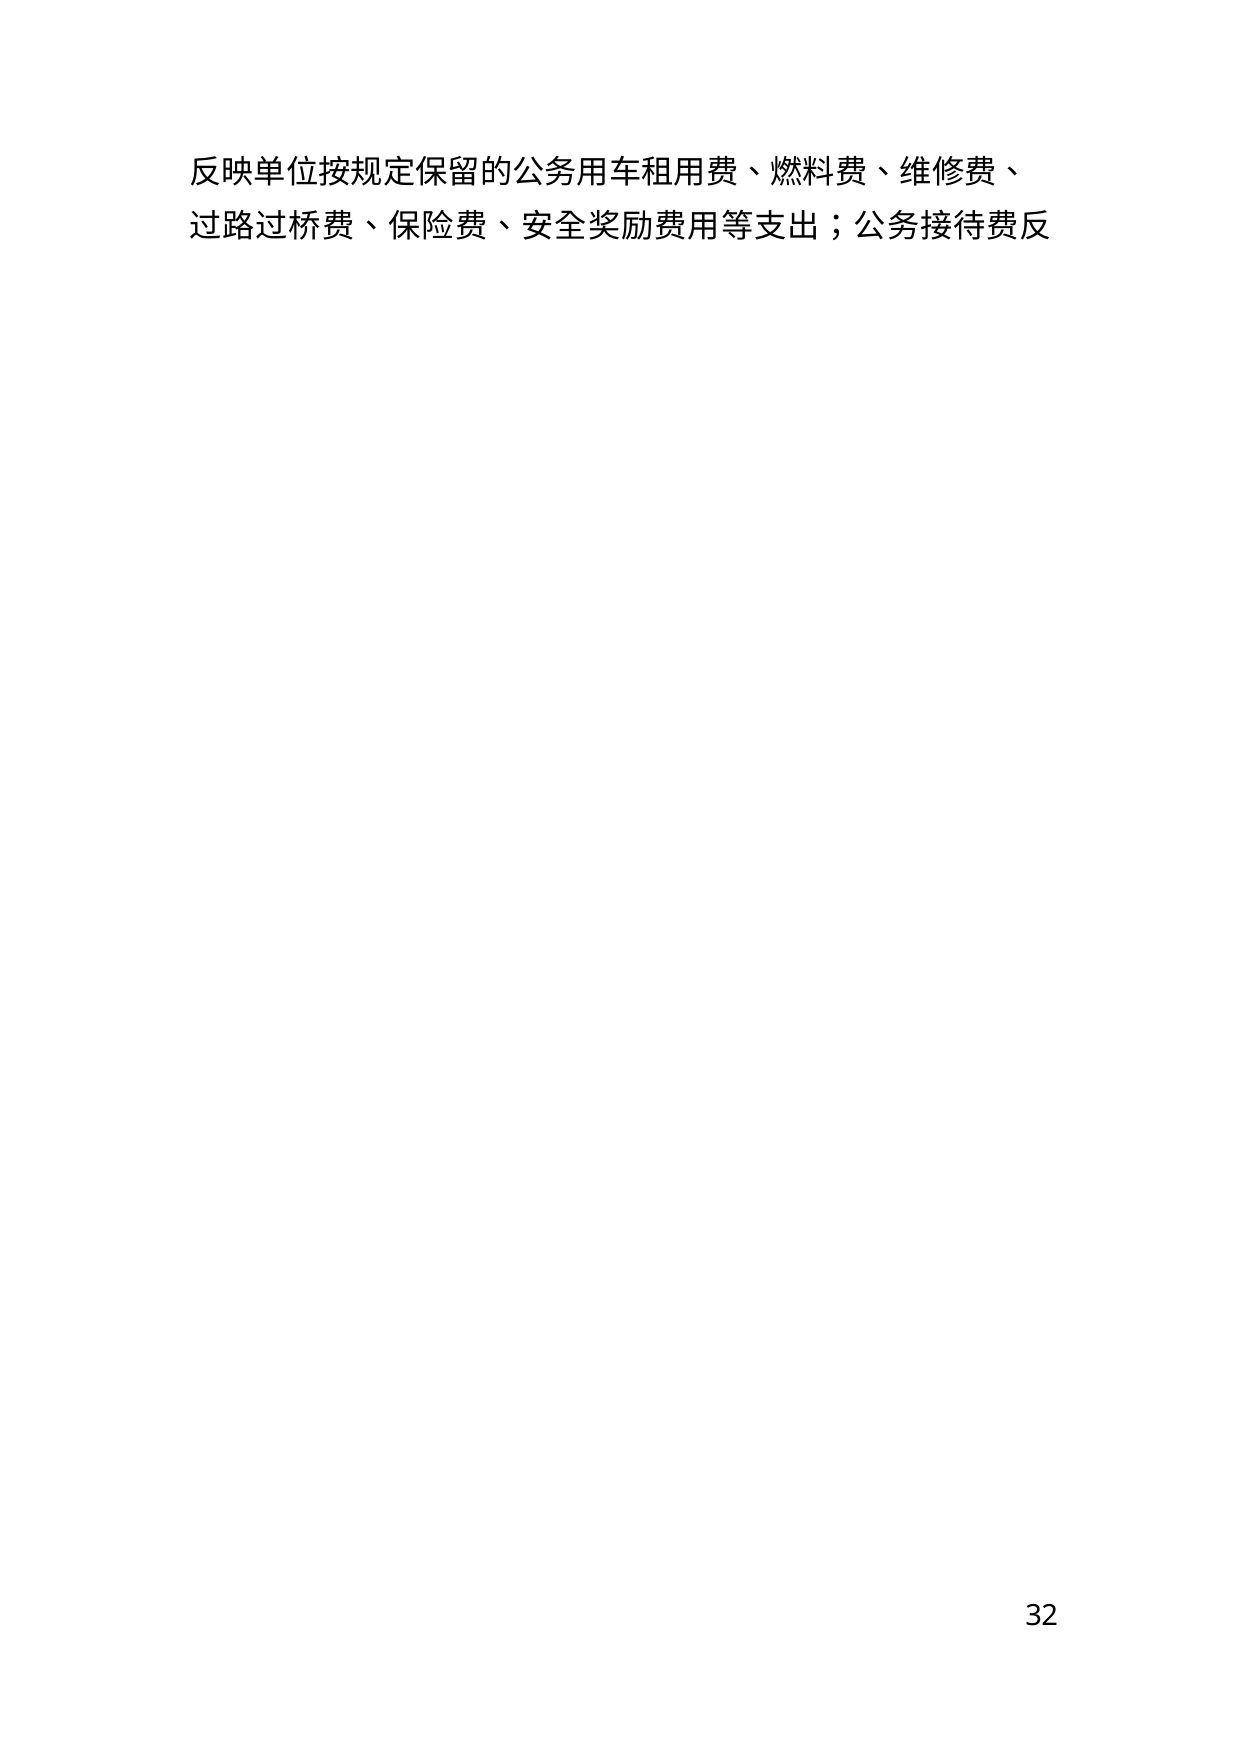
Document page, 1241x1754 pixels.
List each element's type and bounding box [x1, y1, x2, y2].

text [189, 149, 1063, 247]
